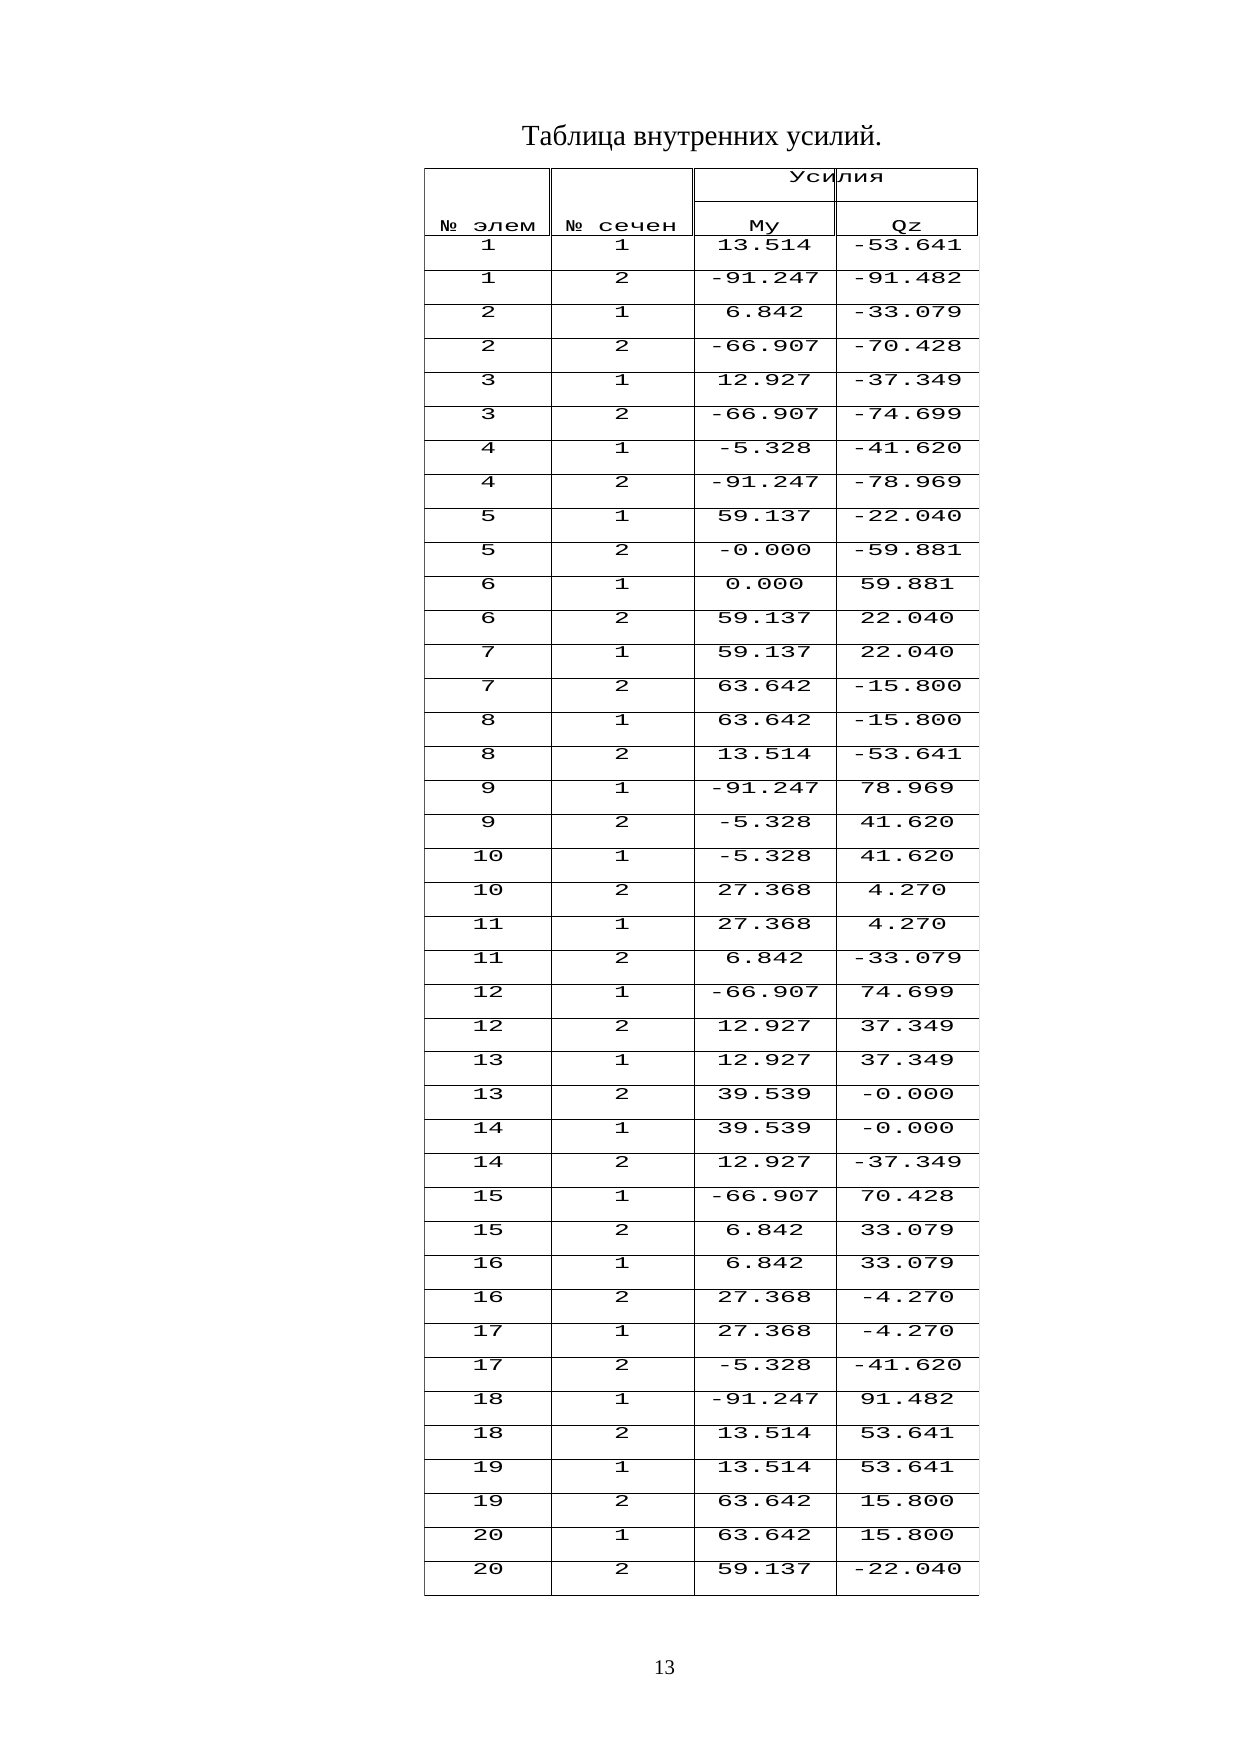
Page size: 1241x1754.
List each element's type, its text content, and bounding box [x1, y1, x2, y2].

text Таблица внутренних усилий. [177, 118, 1152, 152]
